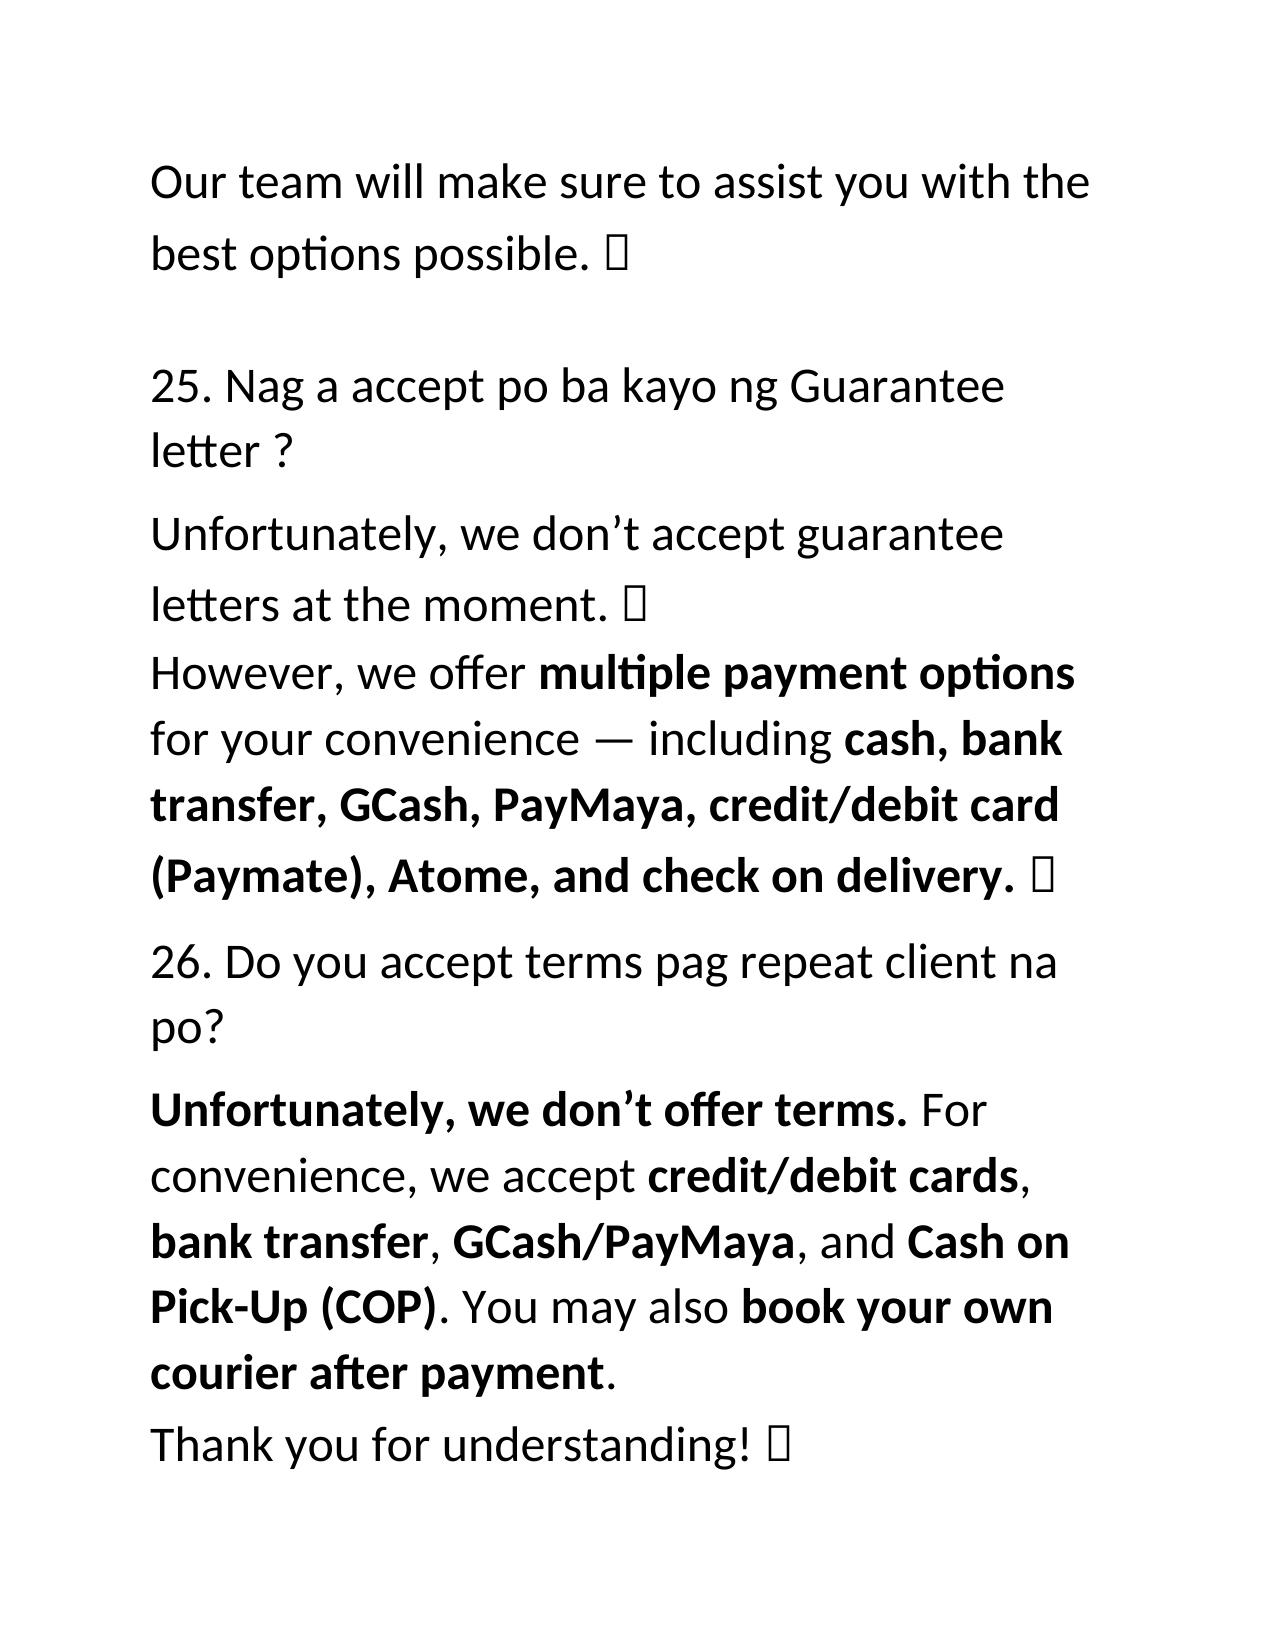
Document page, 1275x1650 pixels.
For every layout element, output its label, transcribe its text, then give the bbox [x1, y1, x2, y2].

text 26. Do you accept terms pag repeat client na po? [150, 929, 1125, 1056]
text Unfortunately, we don’t offer terms. For convenience, we accept credit/debit cards, bank transfer, GCash/PayMaya, and Cash on Pick-Up (COP). You may also book your own courier after payment. Thank you for understanding! 💙 [150, 1078, 1125, 1476]
text 25. Nag a accept po ba kayo ng Guarantee letter ? [150, 353, 1125, 480]
text Unfortunately, we don’t accept guarantee letters at the moment. 🙏 However, we offer multiple payment options for your convenience — including cash, bank transfer, GCash, PayMaya, credit/debit card (Paymate), Atome, and check on delivery. 💙 [150, 502, 1125, 907]
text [150, 150, 1125, 284]
